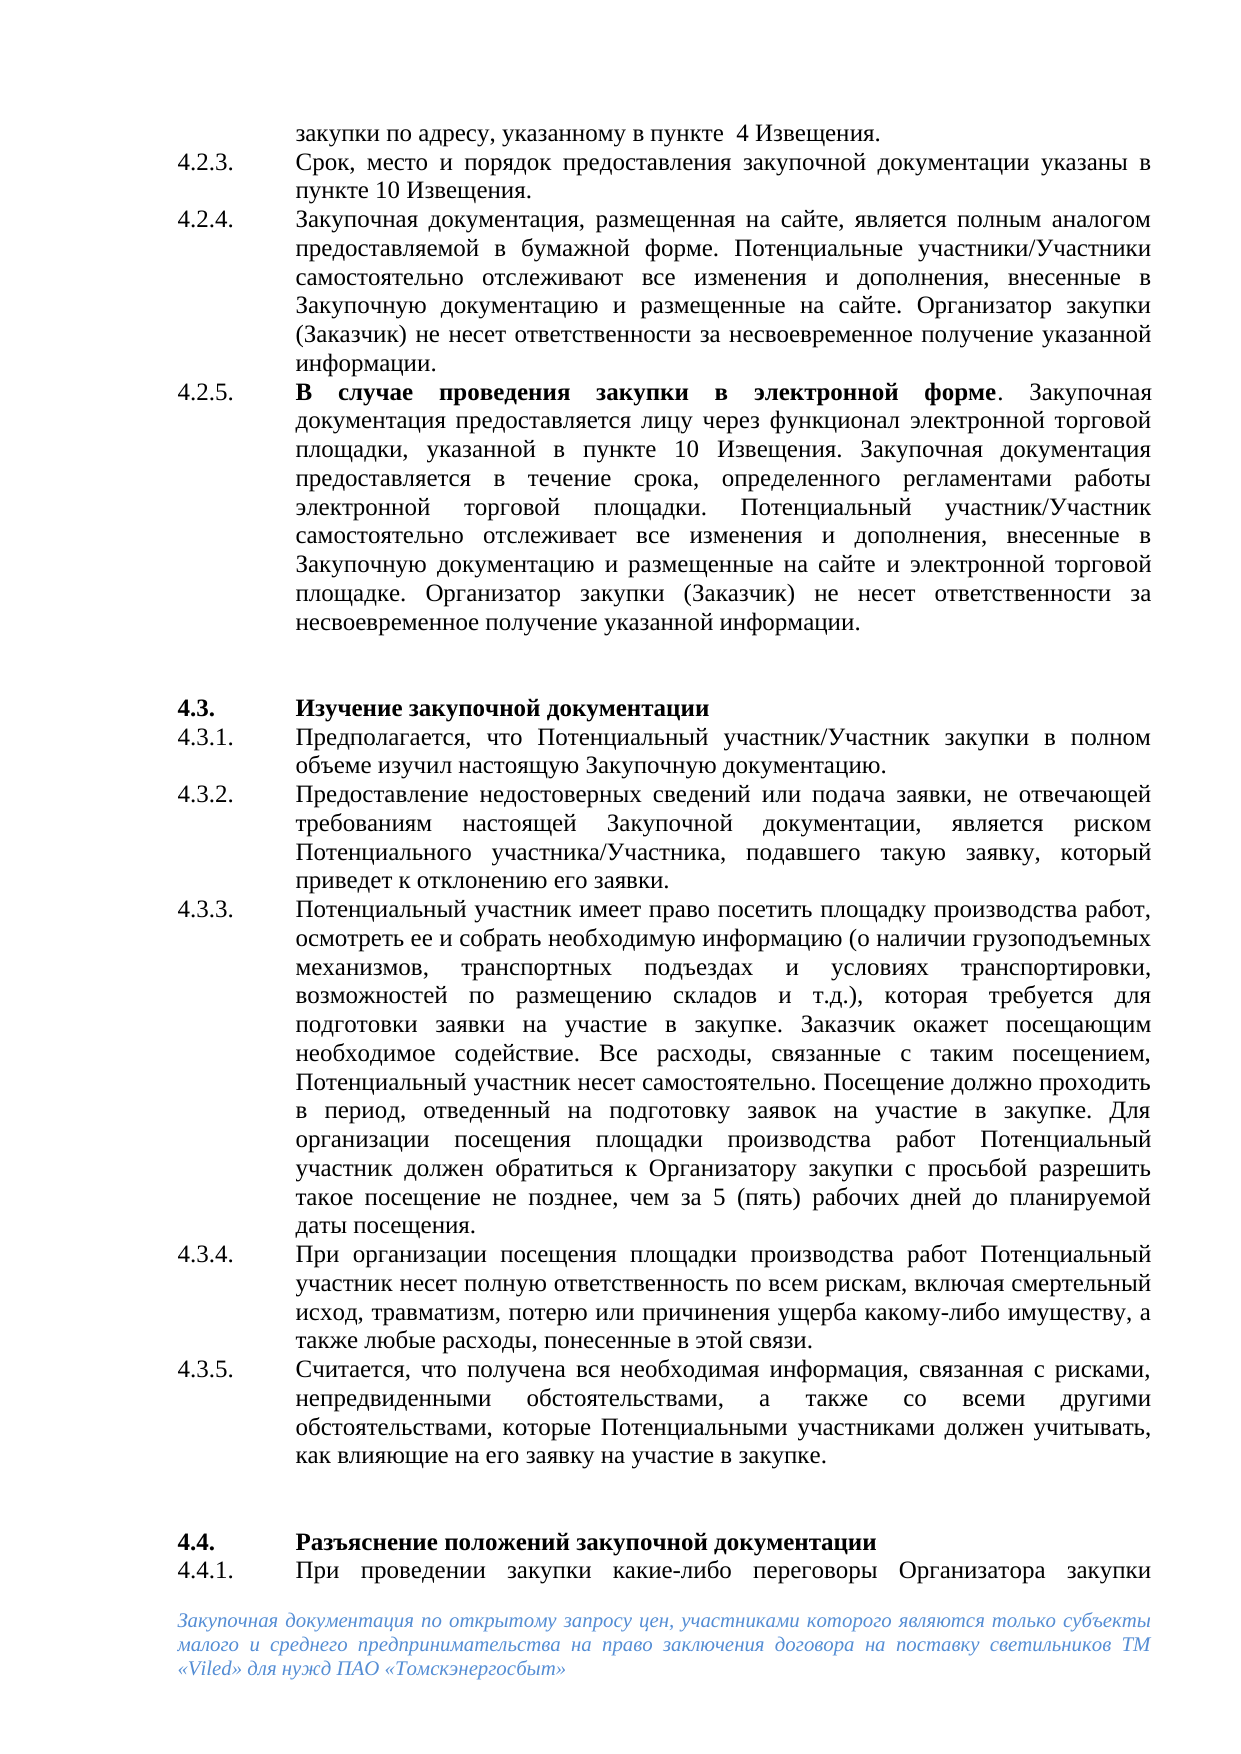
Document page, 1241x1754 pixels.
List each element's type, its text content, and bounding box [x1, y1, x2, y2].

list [177, 118, 1152, 147]
list Считается, что получена вся необходимая информация, связанная с рисками, непредвиденными обстоятельствами, а также со всеми другими обстоятельствами, которые Потенциальными участниками должен учитывать, как влияющие на его заявку на участие в закупке. [177, 1354, 1152, 1469]
list При организации посещения площадки производства работ Потенциальный участник несет полную ответственность по всем рискам, включая смертельный исход, травматизм, потерю или причинения ущерба какому-либо имуществу, а также любые расходы, понесенные в этой связи. [177, 1239, 1152, 1354]
list Потенциальный участник имеет право посетить площадку производства работ, осмотреть ее и собрать необходимую информацию (о наличии грузоподъемных механизмов, транспортных подъездах и условиях транспортировки, возможностей по размещению складов и т.д.), которая требуется для подготовки заявки на участие в закупке. Заказчик окажет посещающим необходимое содействие. Все расходы, связанные с таким посещением, Потенциальный участник несет самостоятельно. Посещение должно проходить в период, отведенный на подготовку заявок на участие в закупке. Для организации посещения площадки производства работ Потенциальный участник должен обратиться к Организатору закупки с просьбой разрешить такое посещение не позднее, чем за 5 (пять) рабочих дней до планируемой даты посещения. [177, 894, 1152, 1239]
list Разъяснение положений закупочной документации [177, 1527, 1152, 1556]
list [177, 1556, 1152, 1584]
list Закупочная документация, размещенная на сайте, является полным аналогом предоставляемой в бумажной форме. Потенциальные участники/Участники самостоятельно отслеживают все изменения и дополнения, внесенные в Закупочную документацию и размещенные на сайте. Организатор закупки (Заказчик) не несет ответственности за несвоевременное получение указанной информации. [177, 204, 1152, 377]
list В случае проведения закупки в электронной форме. Закупочная документация предоставляется лицу через функционал электронной торговой площадки, указанной в пункте 10 Извещения. Закупочная документация предоставляется в течение срока, определенного регламентами работы электронной торговой площадки. Потенциальный участник/Участник самостоятельно отслеживает все изменения и дополнения, внесенные в Закупочную документацию и размещенные на сайте и электронной торговой площадке. Организатор закупки (Заказчик) не несет ответственности за несвоевременное получение указанной информации. [177, 377, 1152, 636]
list Срок, место и порядок предоставления закупочной документации указаны в пункте 10 Извещения. [177, 147, 1152, 204]
list Предполагается, что Потенциальный участник/Участник закупки в полном объеме изучил настоящую Закупочную документацию. [177, 722, 1152, 779]
list Изучение закупочной документации [177, 693, 1152, 722]
list Предоставление недостоверных сведений или подача заявки, не отвечающей требованиям настоящей Закупочной документации, является риском Потенциального участника/Участника, подавшего такую заявку, который приведет к отклонению его заявки. [177, 779, 1152, 894]
